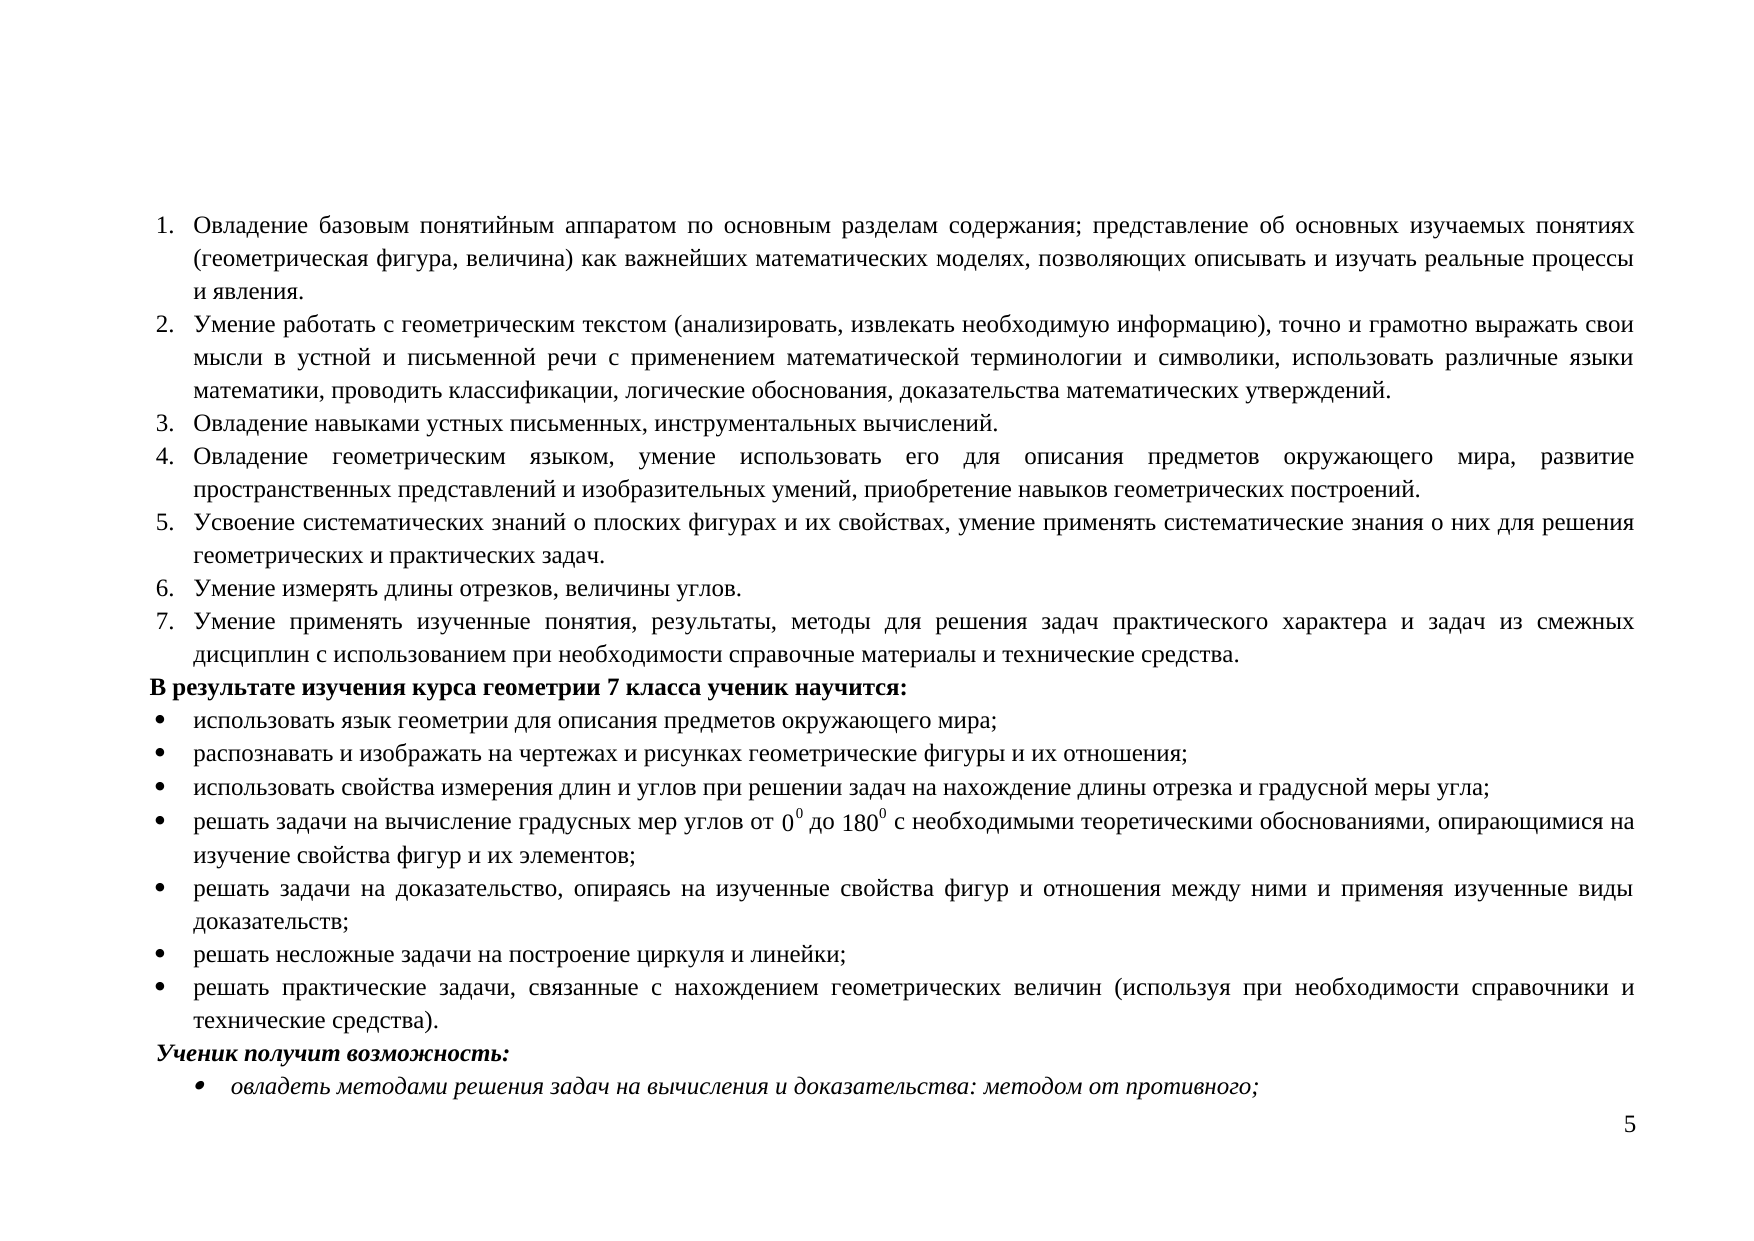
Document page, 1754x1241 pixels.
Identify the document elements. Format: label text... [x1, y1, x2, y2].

list Овладение навыками устных письменных, инструментальных вычислений. [156, 408, 1636, 437]
list Усвоение систематических знаний о плоских фигурах и их свойствах, умение применять систематические знания о них для решения геометрических и практических задач. [156, 507, 1636, 569]
list использовать свойства измерения длин и углов при решении задач на нахождение длины отрезка и градусной меры угла; [156, 772, 1636, 800]
list решать задачи на вычисление градусных мер углов от до с необходимыми теоретическими обоснованиями, опирающимися на изучение свойства фигур и их элементов; [156, 804, 1636, 869]
list Умение применять изученные понятия, результаты, методы для решения задач практического характера и задач из смежных дисциплин с использованием при необходимости справочные материалы и технические средства. [156, 606, 1636, 668]
list овладеть методами решения задач на вычисления и доказательства: методом от противного; [193, 1071, 1636, 1100]
list распознавать и изображать на чертежах и рисунках геометрические фигуры и их отношения; [156, 738, 1636, 767]
list решать несложные задачи на построение циркуля и линейки; [156, 939, 1636, 968]
list Овладение геометрическим языком, умение использовать его для описания предметов окружающего мира, развитие пространственных представлений и изобразительных умений, приобретение навыков геометрических построений. [156, 441, 1636, 503]
list использовать язык геометрии для описания предметов окружающего мира; [156, 706, 1636, 734]
list Умение работать с геометрическим текстом (анализировать, извлекать необходимую информацию), точно и грамотно выражать свои мысли в устной и письменной речи с применением математической терминологии и символики, использовать различные языки математики, проводить классификации, логические обоснования, доказательства математических утверждений. [156, 309, 1636, 404]
list решать практические задачи, связанные с нахождением геометрических величин (используя при необходимости справочники и технические средства). [156, 972, 1636, 1034]
list Овладение базовым понятийным аппаратом по основным разделам содержания; представление об основных изучаемых понятиях (геометрическая фигура, величина) как важнейших математических моделях, позволяющих описывать и изучать реальные процессы и явления. [156, 210, 1636, 305]
list решать задачи на доказательство, опираясь на изученные свойства фигур и отношения между ними и применяя изученные виды доказательств; [156, 873, 1636, 935]
list Умение измерять длины отрезков, величины углов. [156, 573, 1636, 602]
text В результате изучения курса геометрии 7 класса ученик научится: [118, 672, 1636, 701]
text Ученик получит возможность: [156, 1038, 1636, 1067]
